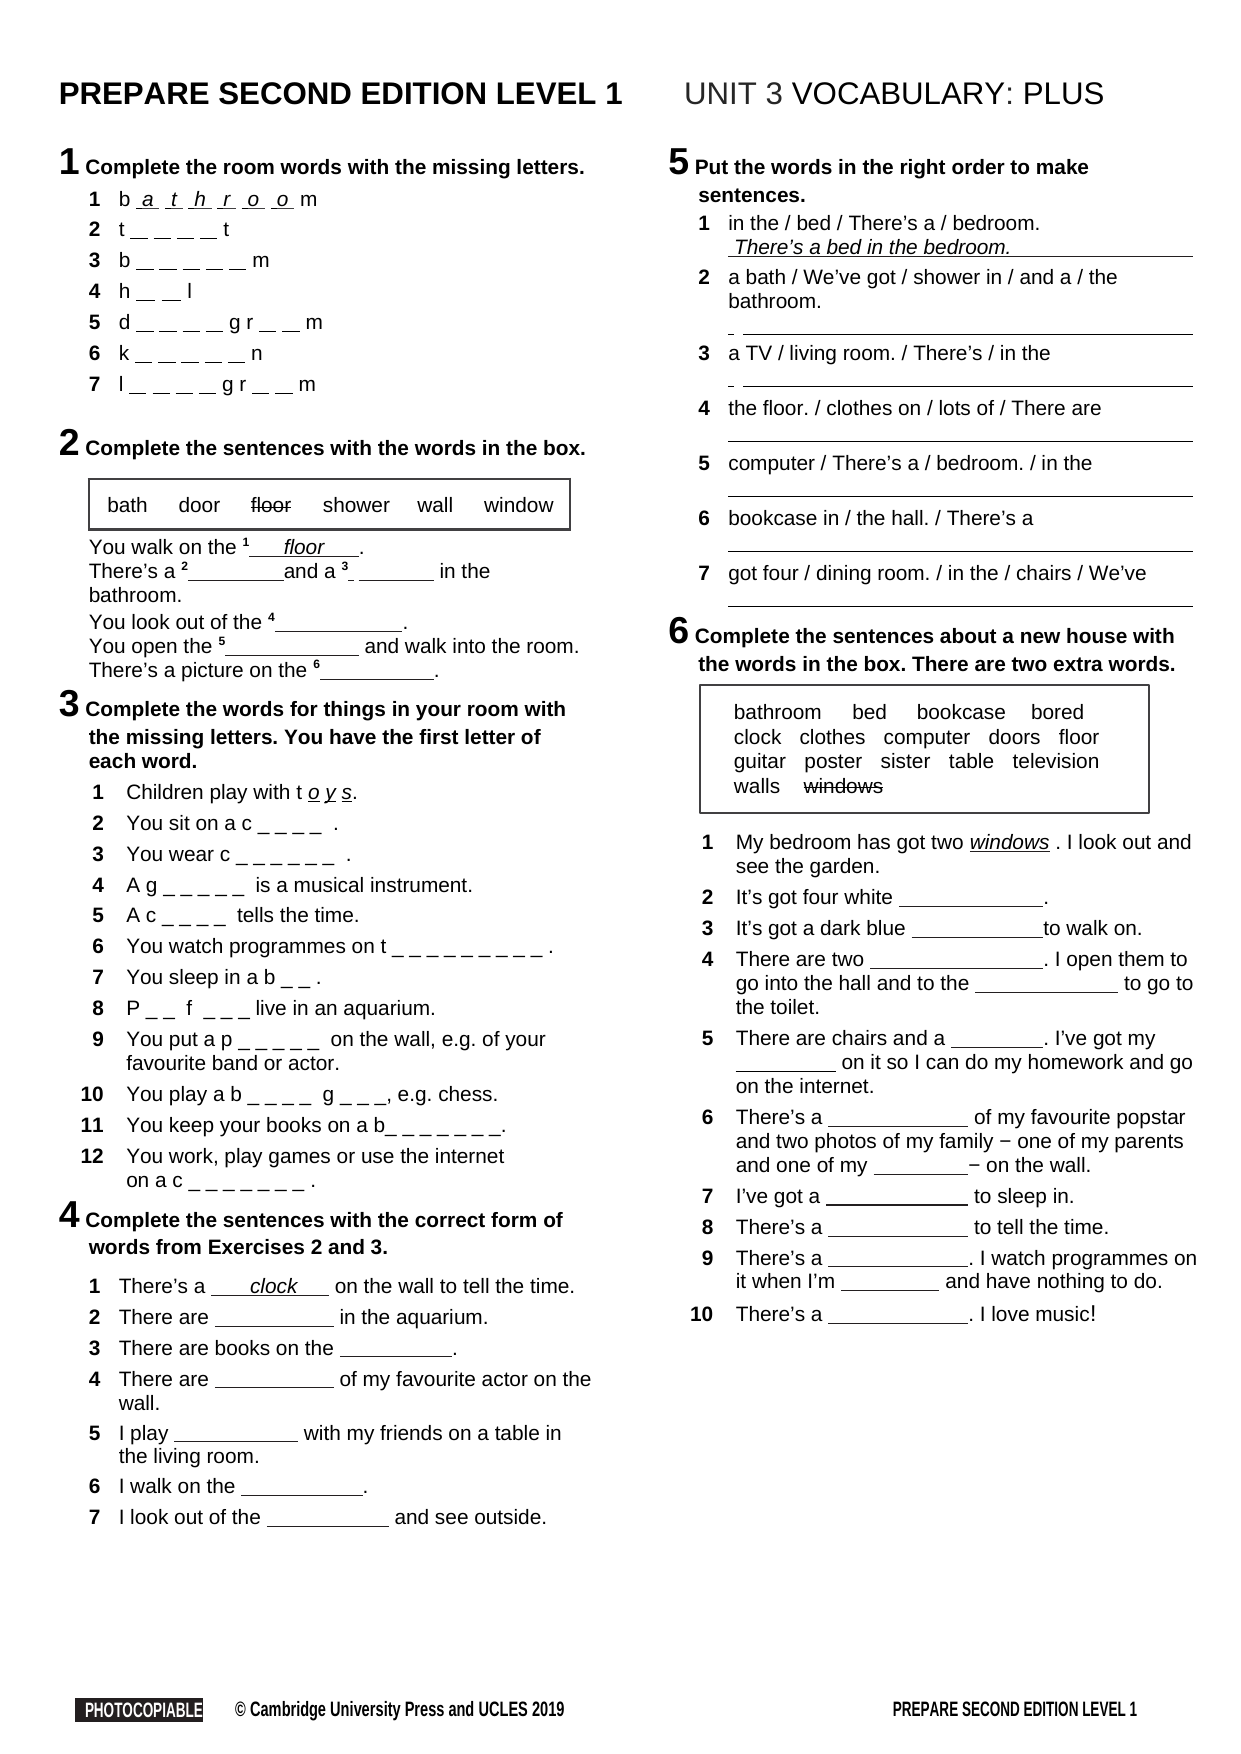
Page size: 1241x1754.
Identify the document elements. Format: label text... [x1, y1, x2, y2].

list A c _ _ _ _ tells the time. [103, 903, 593, 927]
list I’ve got a to sleep in. [713, 1183, 1203, 1207]
list in the / bed / There’s a / bedroom. There’s a bed in the bedroom. [698, 211, 1203, 258]
list I play with my friends on a table in the living room. [88, 1420, 593, 1468]
list There’s a of my favourite popstar and two photos of my family − one of my parents and one of my − on the wall. [713, 1105, 1203, 1177]
list h l [88, 279, 593, 303]
list It’s got a dark blue to walk on. [713, 916, 1203, 940]
list There’s a clock on the wall to tell the time. [88, 1274, 593, 1298]
text 6 Complete the sentences about a new house with the words in the box. There are two extra words. [668, 609, 1203, 676]
list You sleep in a b _ _ . [103, 965, 593, 989]
list There’s a . I love music! [713, 1300, 1203, 1327]
list There are in the aquarium. [88, 1304, 593, 1328]
list You put a p _ _ _ _ _ on the wall, e.g. of your favourite band or actor. [103, 1027, 593, 1075]
list got four / dining room. / in the / chairs / We’ve [698, 561, 1203, 609]
list There’s a . I watch programmes on it when I’m and have nothing to do. [713, 1245, 1203, 1293]
list You watch programmes on t _ _ _ _ _ _ _ _ _ . [103, 934, 593, 958]
list k n [88, 341, 593, 365]
list a TV / living room. / There’s / in the [698, 341, 1203, 389]
list t t [88, 217, 593, 241]
list There’s a to tell the time. [713, 1214, 1203, 1238]
list A g _ _ _ _ _ is a musical instrument. [103, 872, 593, 896]
list You play a b _ _ _ _ g _ _ _, e.g. chess. [103, 1082, 593, 1106]
list d g r m [88, 310, 593, 334]
list P _ _ f _ _ _ live in an aquarium. [103, 996, 593, 1020]
list I walk on the . [88, 1474, 593, 1498]
text bathroom bed bookcase bored [734, 700, 1203, 724]
list There are two . I open them to go into the hall and to the to go to the toilet. [713, 947, 1203, 1019]
list bookcase in / the hall. / There’s a [698, 506, 1203, 554]
list It’s got four white . [713, 885, 1203, 909]
subtitle 4 Complete the sentences with the correct form of words from Exercises 2 and 3. [58, 1192, 593, 1259]
list There are books on the . [88, 1335, 593, 1359]
list Children play with t o y s. [103, 779, 593, 803]
text There’s a picture on the 6 . [88, 658, 593, 682]
list You work, play games or use the internet on a c _ _ _ _ _ _ _ . [103, 1144, 593, 1192]
list b m [88, 248, 593, 272]
text 2 Complete the sentences with the words in the box. [58, 420, 593, 463]
list You keep your books on a b_ _ _ _ _ _ _. [103, 1113, 593, 1137]
text clock clothes computer doors floor guitar poster sister table television walls windows [734, 725, 1101, 798]
list You sit on a c _ _ _ _ . [103, 811, 593, 834]
subtitle 1 Complete the room words with the missing letters. [58, 139, 593, 183]
text You walk on the 1 floor . [88, 535, 593, 559]
list a bath / We’ve got / shower in / and a / the bathroom. [698, 265, 1203, 337]
list There are of my favourite actor on the wall. [88, 1366, 593, 1414]
text There’s a 2 and a 3 in the bathroom. [88, 559, 593, 607]
list I look out of the and see outside. [88, 1505, 593, 1529]
subtitle 5 Put the words in the right order to make sentences. [668, 139, 1203, 207]
text You open the 5 and walk into the room. [88, 634, 593, 658]
subtitle 3 Complete the words for things in your room with the missing letters. You have the first letter of each word. [58, 682, 593, 773]
text You look out of the 4 . [88, 610, 593, 634]
list My bedroom has got two windows . I look out and see the garden. [713, 830, 1203, 878]
list l g r m [88, 372, 593, 396]
list computer / There’s a / bedroom. / in the [698, 451, 1203, 499]
list the floor. / clothes on / lots of / There are [698, 396, 1203, 444]
list There are chairs and a . I’ve got my on it so I can do my homework and go on the internet. [713, 1026, 1203, 1098]
list You wear c _ _ _ _ _ _ . [103, 841, 593, 865]
list b a t h r o o m [88, 187, 593, 211]
